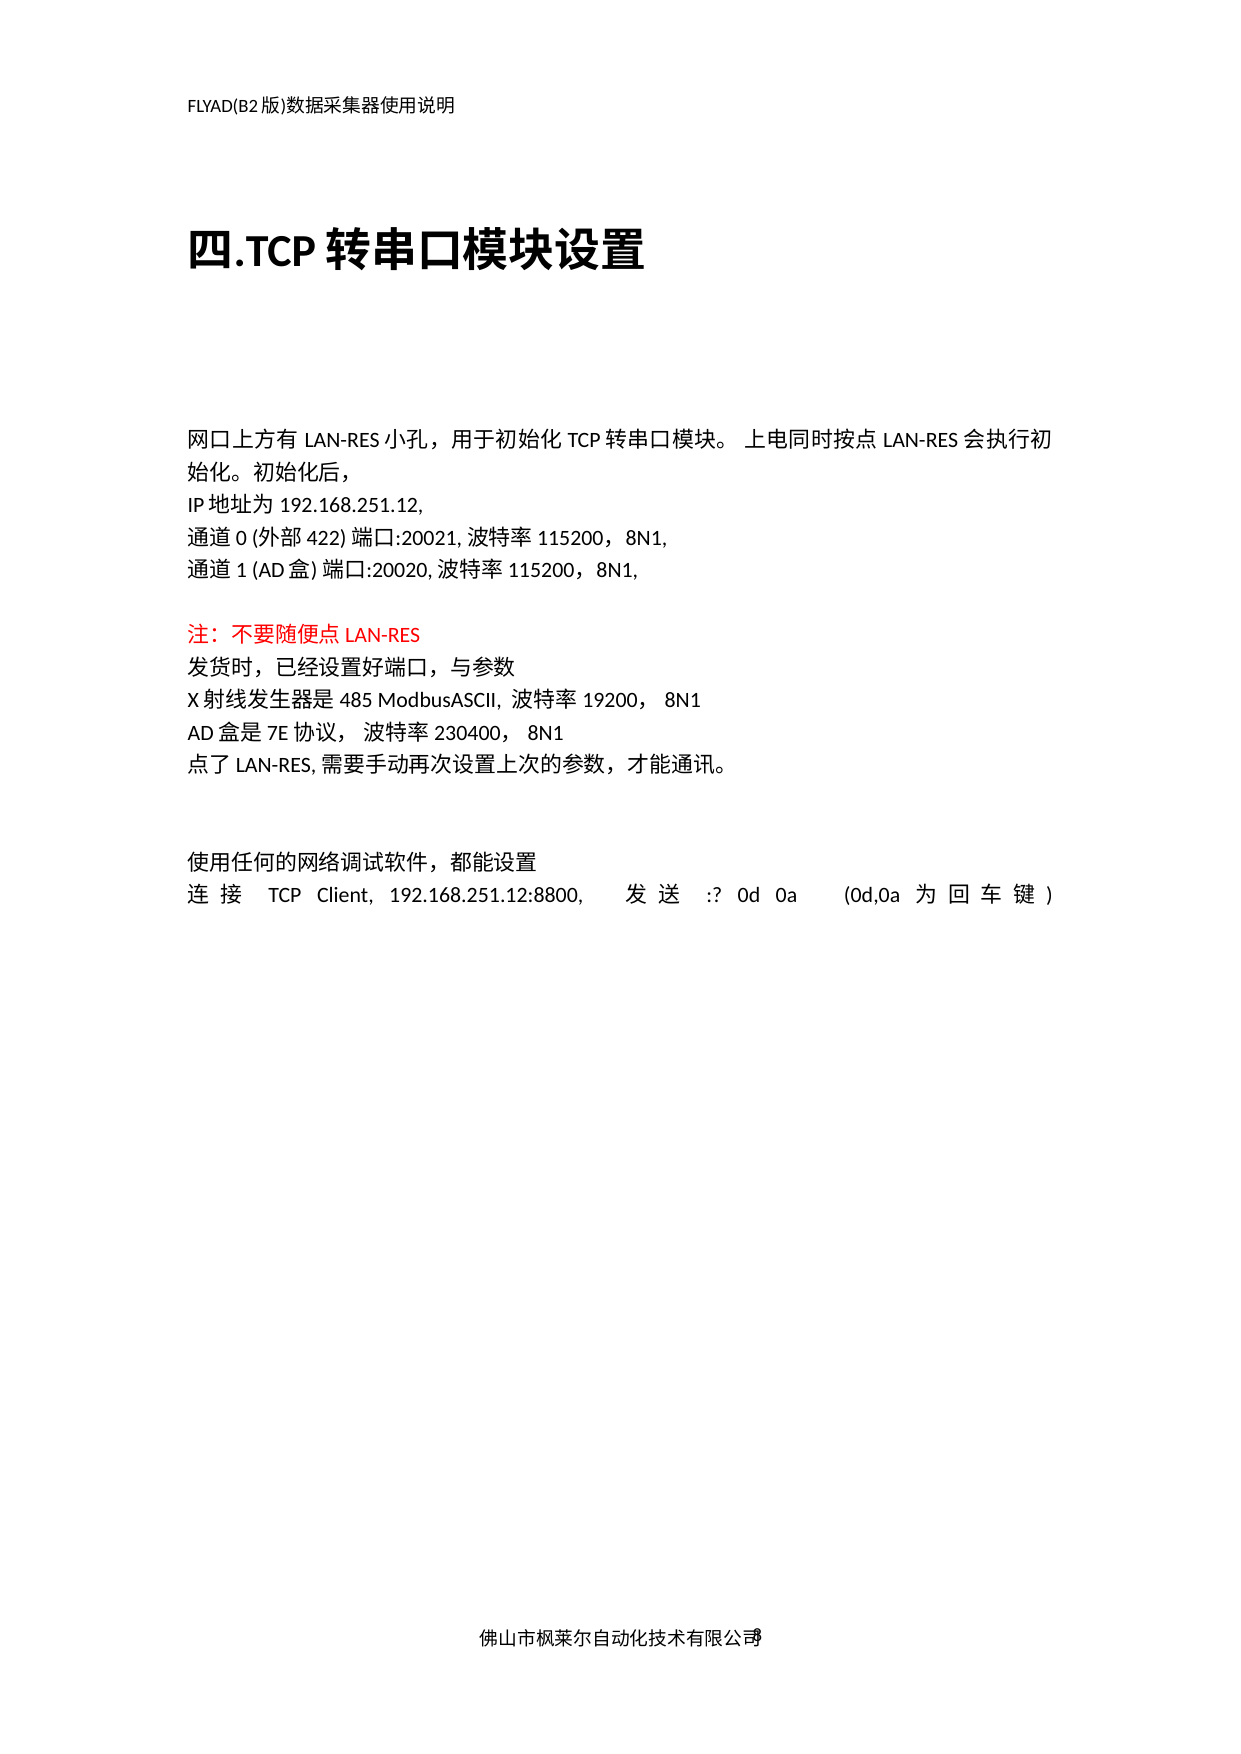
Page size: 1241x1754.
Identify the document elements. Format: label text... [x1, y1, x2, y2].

subtitle 四.TCP转串口模块设置 [187, 197, 1053, 295]
text 连接 TCP Client, 192.168.251.12:8800, 发送 :? 0d 0a (0d,0a为回车键) [187, 877, 1053, 909]
text 使用任何的网络调试软件，都能设置 [187, 844, 1053, 877]
text 网口上方有 LAN-RES小孔，用于初始化TCP转串口模块。 上电同时按点LAN-RES 会执行初始化。初始化后， [187, 422, 1053, 487]
text 注：不要随便点LAN-RES [187, 617, 1053, 649]
text 发货时，已经设置好端口，与参数 [187, 649, 1053, 682]
text IP地址为 192.168.251.12, [187, 487, 1053, 519]
text 通道1 (AD盒) 端口:20020, 波特率115200，8N1, [187, 552, 1053, 584]
text AD盒是 7E协议， 波特率 230400， 8N1 [187, 714, 1053, 747]
text X射线发生器是 485 ModbusASCII, 波特率 19200， 8N1 [187, 682, 1053, 714]
text 通道0 (外部422) 端口:20021, 波特率115200，8N1, [187, 519, 1053, 552]
text 点了LAN-RES, 需要手动再次设置上次的参数，才能通讯。 [187, 747, 1053, 779]
